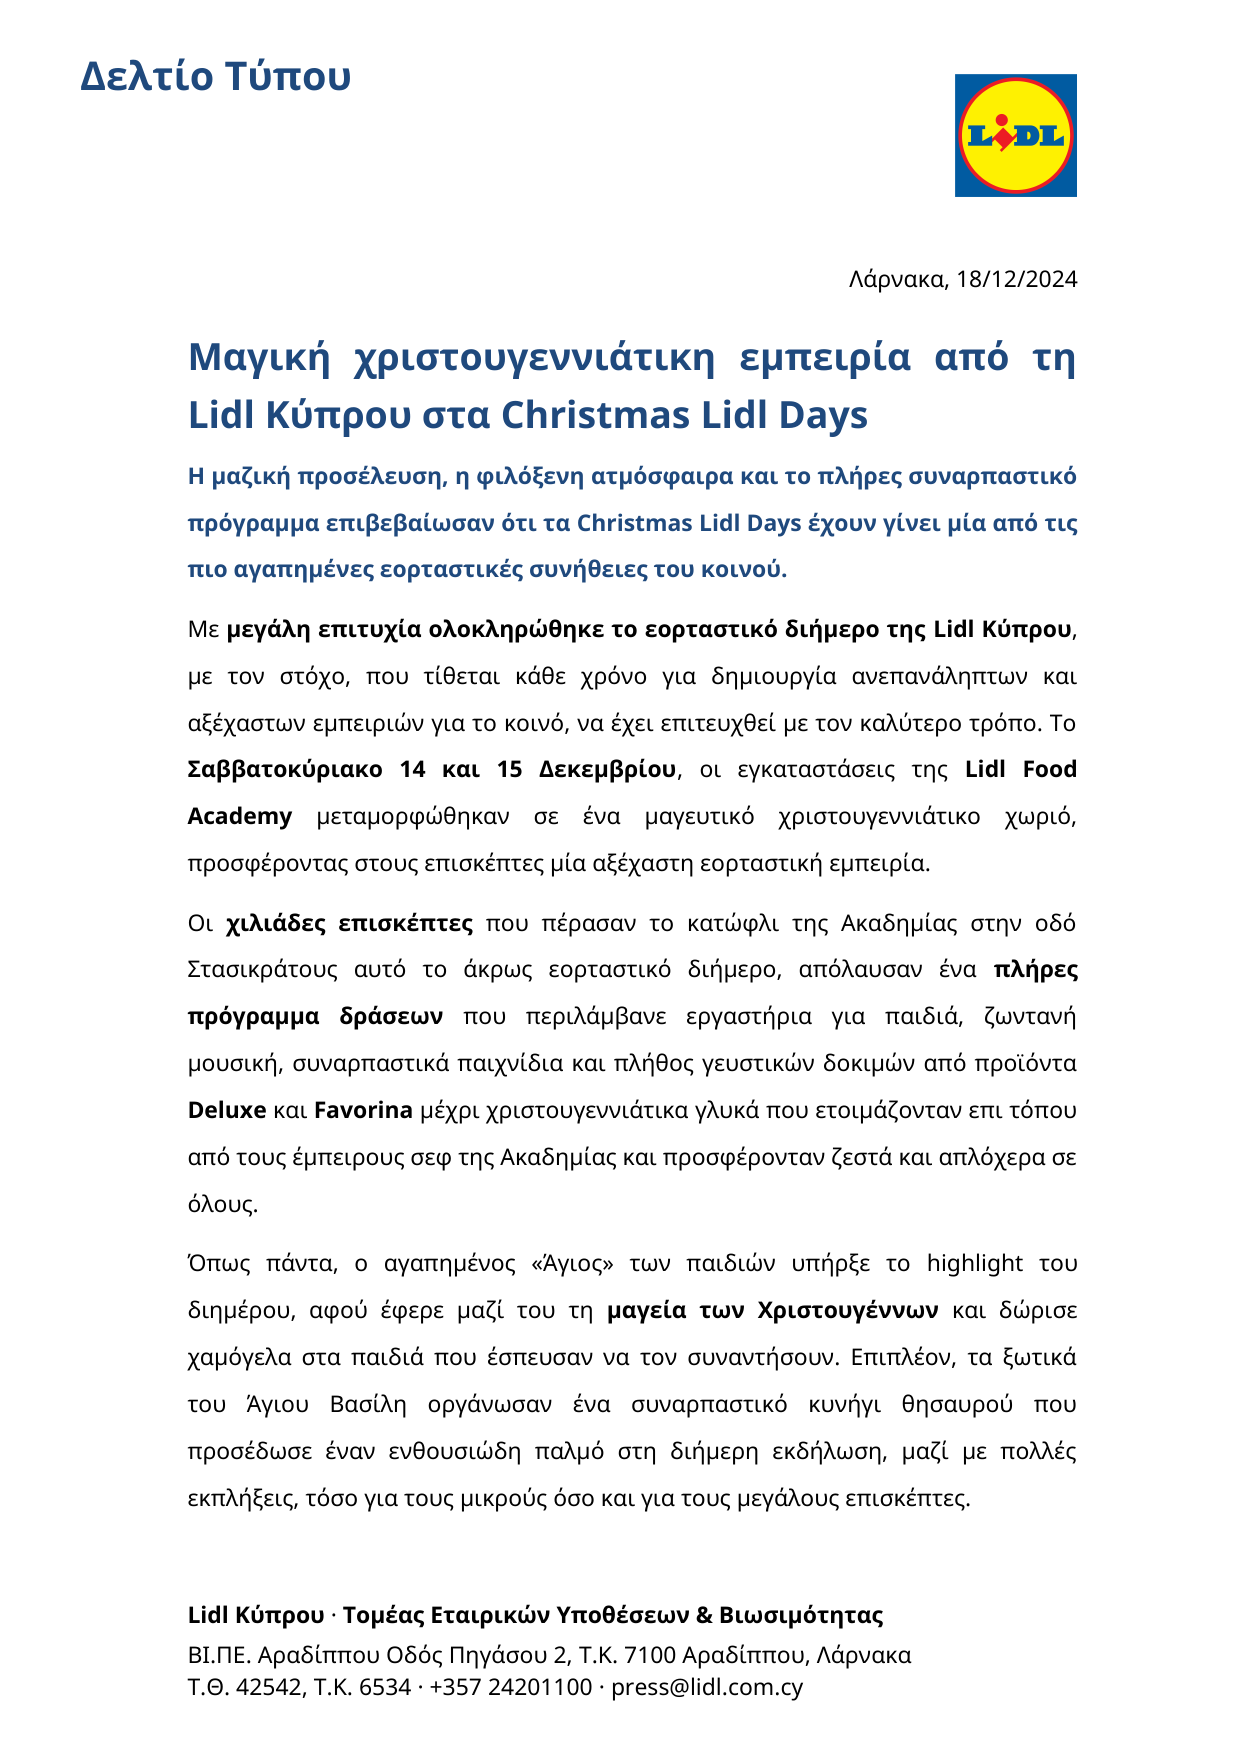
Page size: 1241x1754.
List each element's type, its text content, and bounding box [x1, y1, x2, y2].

picture [954, 73, 1078, 198]
text Οι χιλιάδες επισκέπτες που πέρασαν το κατώφλι της Ακαδημίας στην οδό Στασικράτους αυτό το άκρως εορταστικό διήμερο, απόλαυσαν ένα πλήρες πρόγραμμα δράσεων που περιλάμβανε εργαστήρια για παιδιά, ζωντανή μουσική, συναρπαστικά παιχνίδια και πλήθος γευστικών δοκιμών από προϊόντα Deluxe και Favorina μέχρι χριστουγεννιάτικα γλυκά που ετοιμάζονταν επι τόπου από τους έμπειρους σεφ της Ακαδημίας και προσφέρονταν ζεστά και απλόχερα σε όλους. [187, 907, 1078, 1219]
text Όπως πάντα, ο αγαπημένος «Άγιος» των παιδιών υπήρξε το highlight του διημέρου, αφού έφερε μαζί του τη μαγεία των Χριστουγέννων και δώρισε χαμόγελα στα παιδιά που έσπευσαν να τον συναντήσουν. Επιπλέον, τα ξωτικά του Άγιου Βασίλη οργάνωσαν ένα συναρπαστικό κυνήγι θησαυρού που προσέδωσε έναν ενθουσιώδη παλμό στη διήμερη εκδήλωση, μαζί με πολλές εκπλήξεις, τόσο για τους μικρούς όσο και για τους μεγάλους επισκέπτες. [187, 1247, 1078, 1513]
text Η μαζική προσέλευση, η φιλόξενη ατμόσφαιρα και το πλήρες συναρπαστικό πρόγραμμα επιβεβαίωσαν ότι τα Christmas Lidl Days έχουν γίνει μία από τις πιο αγαπημένες εορταστικές συνήθειες του κοινού. [187, 460, 1078, 585]
text Λάρνακα, 18/12/2024 [187, 263, 1078, 294]
text Μαγική χριστουγεννιάτικη εμπειρία από τη Lidl Κύπρου στα Christmas Lidl Days [187, 330, 1078, 439]
text Με μεγάλη επιτυχία ολοκληρώθηκε το εορταστικό διήμερο της Lidl Κύπρου, με τον στόχο, που τίθεται κάθε χρόνο για δημιουργία ανεπανάληπτων και αξέχαστων εμπειριών για το κοινό, να έχει επιτευχθεί με τον καλύτερο τρόπο. Το Σαββατοκύριακο 14 και 15 Δεκεμβρίου, οι εγκαταστάσεις της Lidl Food Academy μεταμορφώθηκαν σε ένα μαγευτικό χριστουγεννιάτικο χωριό, προσφέροντας στους επισκέπτες μία αξέχαστη εορταστική εμπειρία. [187, 613, 1078, 878]
